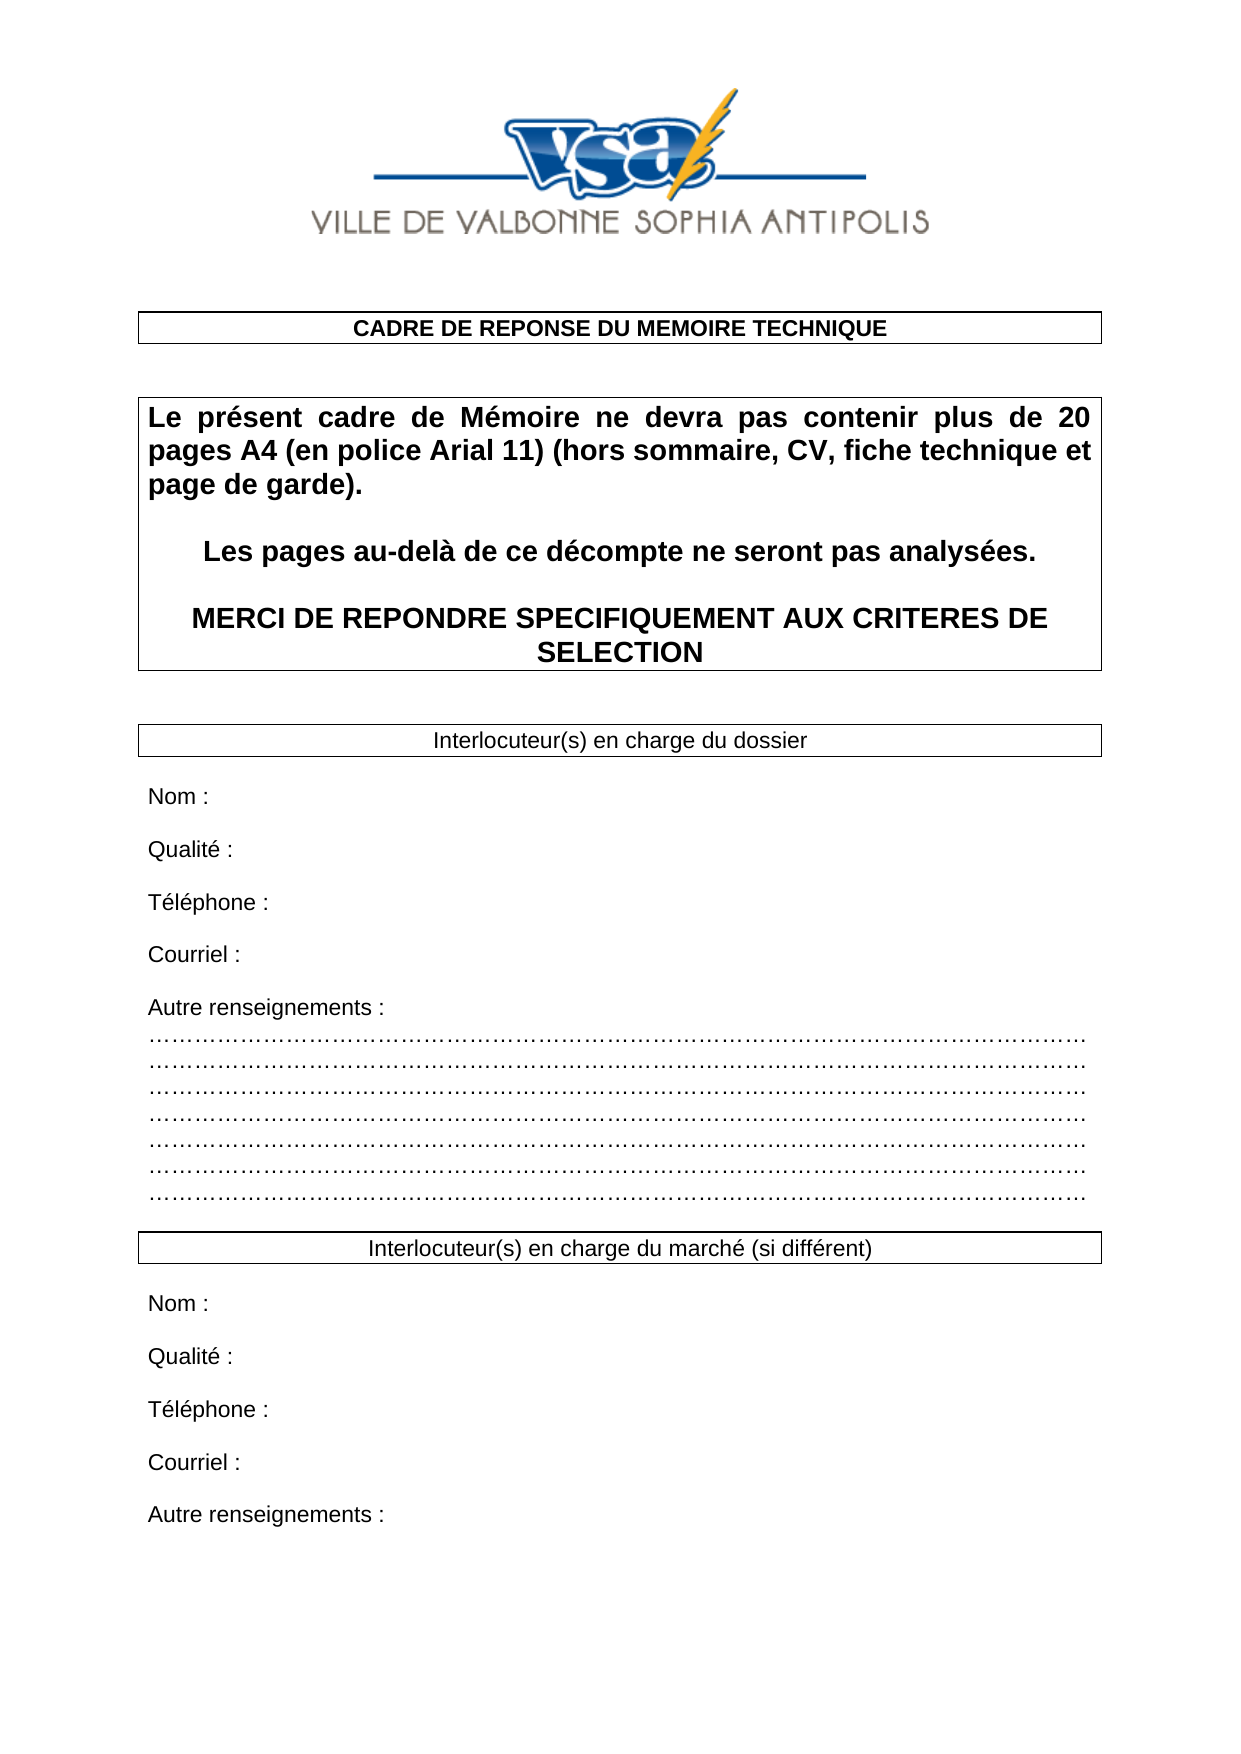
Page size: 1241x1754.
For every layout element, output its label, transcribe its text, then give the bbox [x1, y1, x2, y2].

text Interlocuteur(s) en charge du marché (si différent) [139, 1233, 1101, 1263]
text …………………………………………………………………………………………………………………………………………………………………………………………………………………………………………………………………………………………………………………………………………………………………………………………………………………………………………………………………………………………………………………………………………………………………………………………………………………………………………………………………………………………………………………………………………………………………………………………… [148, 1021, 1093, 1205]
text Autre renseignements : [148, 1501, 1093, 1527]
text Courriel : [148, 941, 1093, 968]
text Nom : [148, 783, 1093, 810]
text Courriel : [148, 1448, 1093, 1475]
picture [311, 88, 929, 234]
text MERCI DE REPONDRE SPECIFIQUEMENT AUX CRITERES DE SELECTION [139, 598, 1101, 670]
text Téléphone : [148, 889, 1093, 915]
text Les pages au-delà de ce décompte ne seront pas analysées. [148, 534, 1093, 568]
text Autre renseignements : [148, 994, 1093, 1021]
text Qualité : [148, 836, 1093, 862]
text CADRE DE REPONSE DU MEMOIRE TECHNIQUE [139, 313, 1101, 343]
text Téléphone : [148, 1396, 1093, 1422]
text Nom : [148, 1290, 1093, 1317]
text Le présent cadre de Mémoire ne devra pas contenir plus de 20 pages A4 (en police Arial 11) (hors sommaire, CV, fiche technique et page de garde). [139, 398, 1101, 501]
text Qualité : [148, 1343, 1093, 1369]
text Interlocuteur(s) en charge du dossier [139, 725, 1101, 756]
